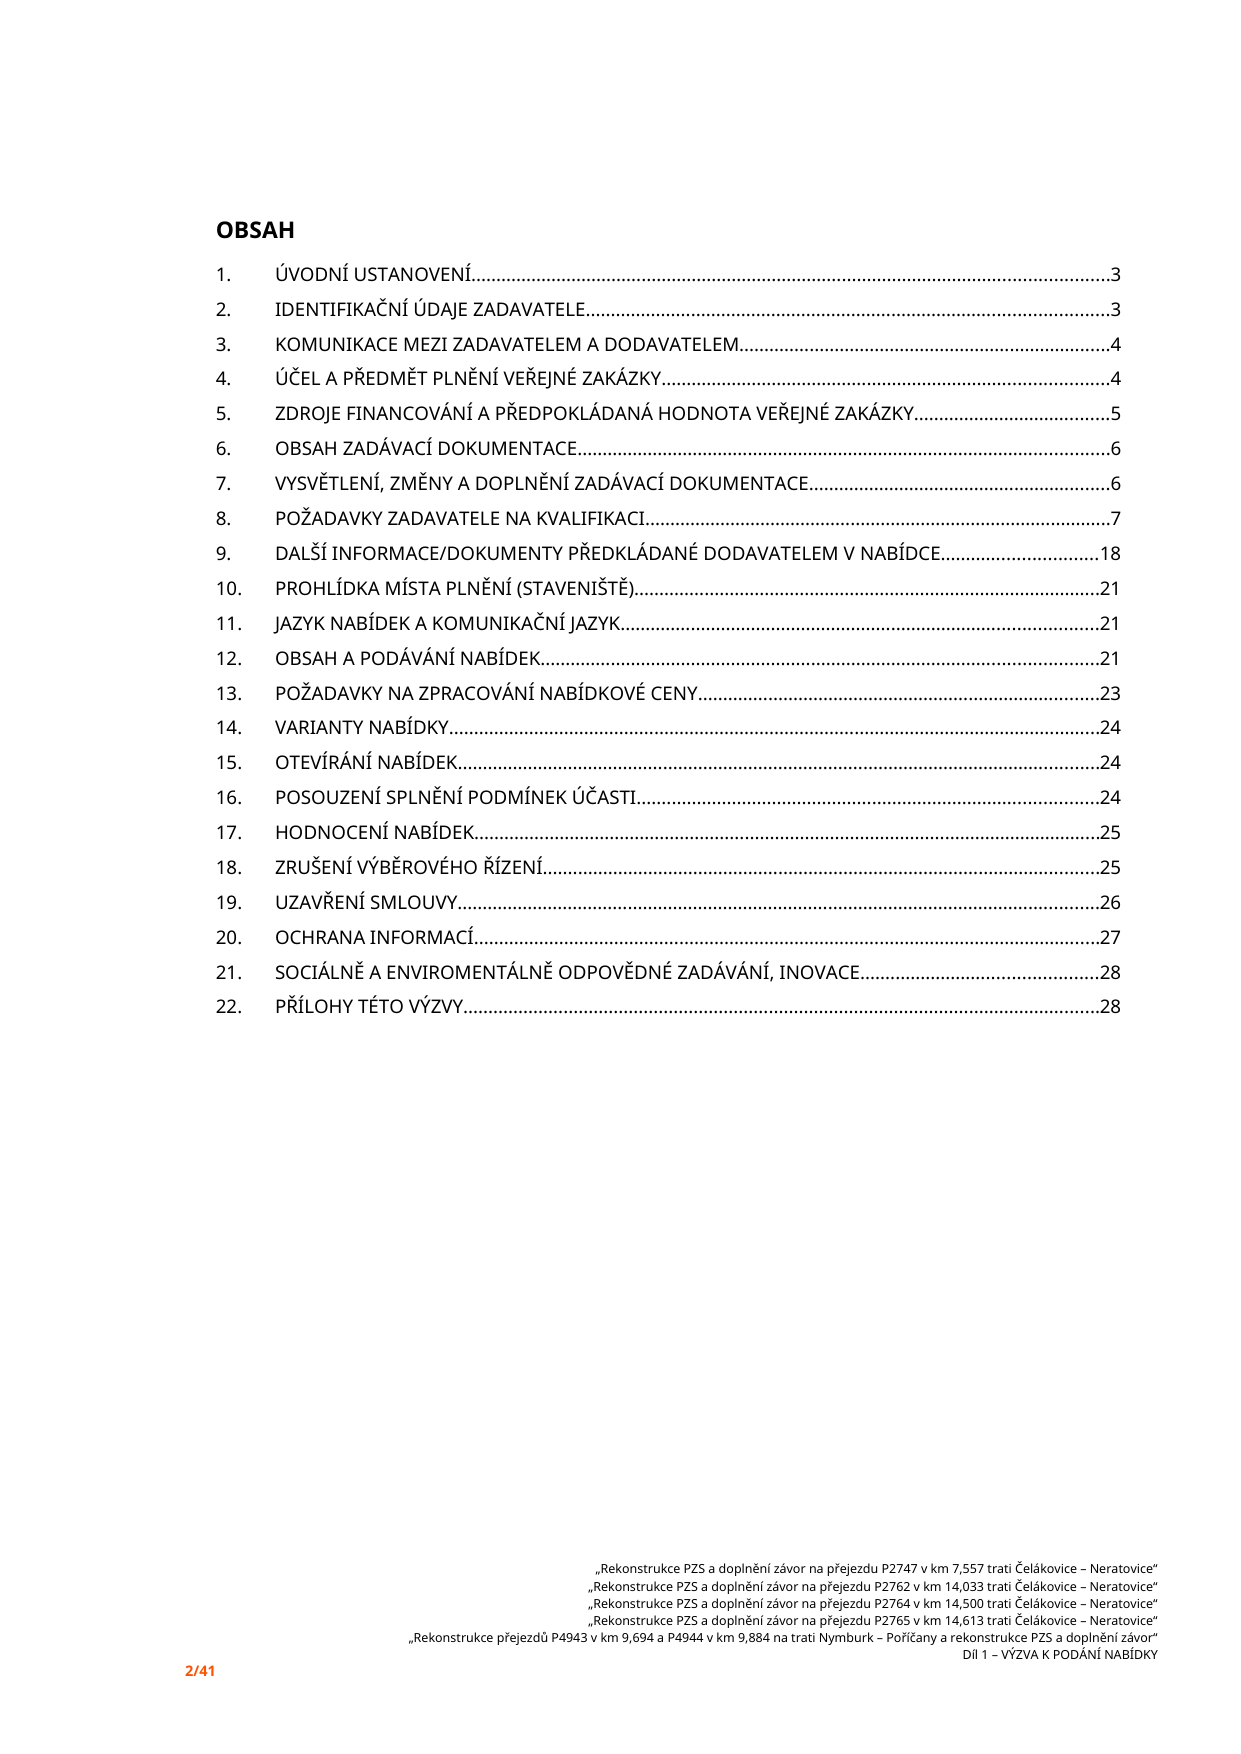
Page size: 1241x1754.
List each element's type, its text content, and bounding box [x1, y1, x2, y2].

text 15. OTEVÍRÁNÍ NABÍDEK 24 [216, 749, 1122, 775]
text Obsah [216, 214, 1122, 245]
text 9. DALŠÍ INFORMACE/DOKUMENTY PŘEDKLÁDANÉ DODAVATELEM V NABÍDCE 18 [216, 540, 1122, 566]
text 1. ÚVODNÍ USTANOVENÍ 3 [216, 261, 1122, 287]
text 17. HODNOCENÍ NABÍDEK 25 [216, 819, 1122, 845]
text 7. VYSVĚTLENÍ, ZMĚNY A DOPLNĚNÍ ZADÁVACÍ DOKUMENTACE 6 [216, 470, 1122, 496]
text 12. OBSAH A PODÁVÁNÍ NABÍDEK 21 [216, 645, 1122, 670]
text 3. KOMUNIKACE MEZI ZADAVATELEM a DODAVATELEM 4 [216, 331, 1122, 356]
text 13. POŽADAVKY NA ZPRACOVÁNÍ NABÍDKOVÉ CENY 23 [216, 680, 1122, 705]
text 4. ÚČEL A PŘEDMĚT PLNĚNÍ VEŘEJNÉ ZAKÁZKY 4 [216, 366, 1122, 391]
text 21. SOCIÁLNĚ A ENVIROMENTÁLNĚ ODPOVĚDNÉ ZADÁVÁNÍ, INOVACE 28 [216, 959, 1122, 984]
text 22. PŘÍLOHY TÉTO VÝZVY 28 [216, 994, 1122, 1019]
text 10. PROHLÍDKA MÍSTA PLNĚNÍ (STAVENIŠTĚ) 21 [216, 575, 1122, 601]
text 6. OBSAH ZADÁVACÍ DOKUMENTACE 6 [216, 436, 1122, 461]
text 19. UZAVŘENÍ SMLOUVY 26 [216, 889, 1122, 915]
text 5. ZDROJE FINANCOVÁNÍ A PŘEDPOKLÁDANÁ HODNOTA VEŘEJNÉ ZAKÁZKY 5 [216, 401, 1122, 426]
text 2. IDENTIFIKAČNÍ ÚDAJE ZADAVATELE 3 [216, 296, 1122, 321]
text 8. POŽADAVKY ZADAVATELE NA KVALIFIKACI 7 [216, 505, 1122, 531]
text 14. VARIANTY NABÍDKY 24 [216, 715, 1122, 740]
text 18. ZRUŠENÍ VÝBĚROVÉHO ŘÍZENÍ 25 [216, 854, 1122, 880]
text 11. JAZYK NABÍDEK A KOMUNIKAČNÍ JAZYK 21 [216, 610, 1122, 636]
text 16. POSOUZENÍ SPLNĚNÍ PODMÍNEK ÚČASTI 24 [216, 784, 1122, 810]
text 20. OCHRANA INFORMACÍ 27 [216, 924, 1122, 949]
